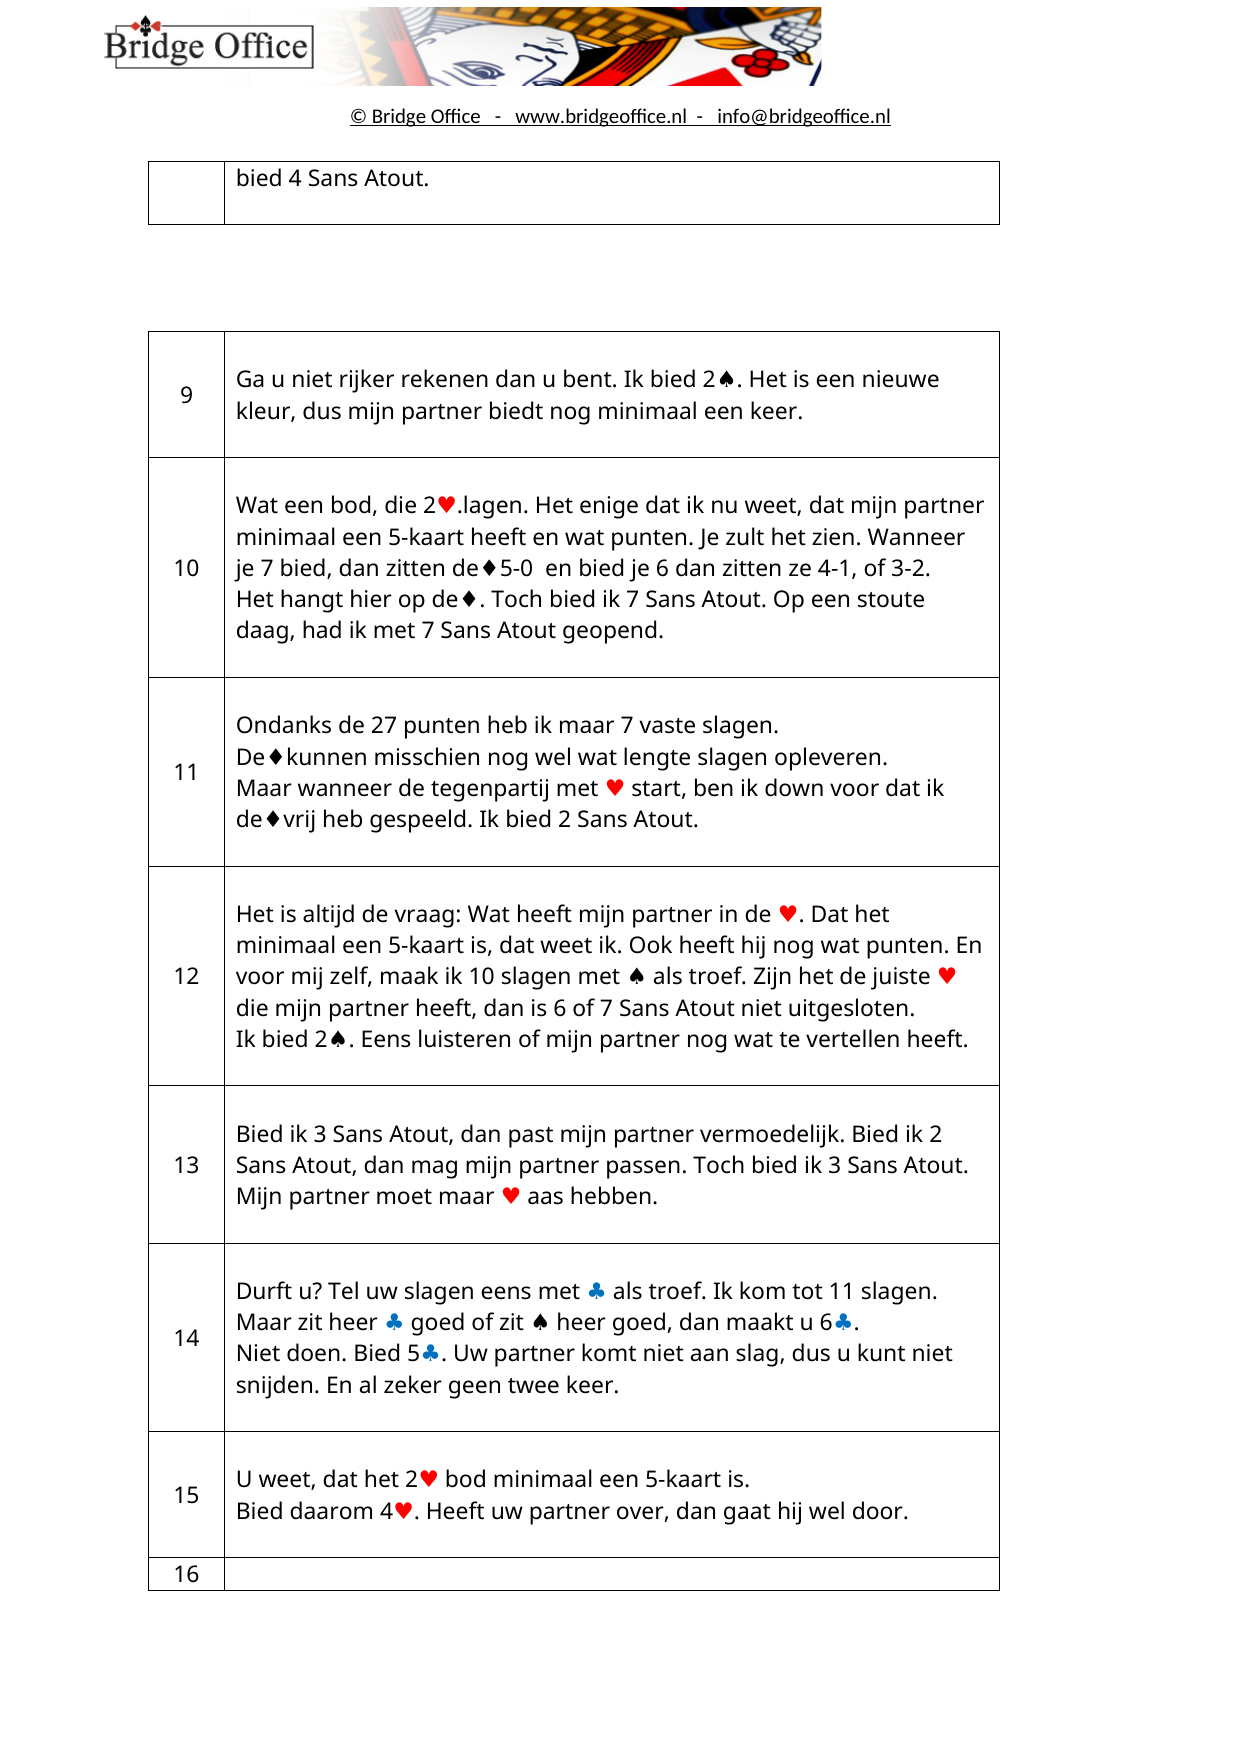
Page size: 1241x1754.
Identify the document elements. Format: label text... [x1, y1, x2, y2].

table_cell Het is altijd de vraag: Wat heeft mijn partner in de . Dat het minimaal een 5-kaart is, dat weet ik. Ook heeft hij nog wat punten. En voor mij zelf, maak ik 10 slagen met als troef. Zijn het de juiste die mijn partner heeft, dan is 6 of 7 Sans Atout niet uitgesloten. Ik bied 2. Eens luisteren of mijn partner nog wat te vertellen heeft. [225, 867, 999, 1085]
table_cell 10 [149, 458, 224, 677]
table_header Ga u niet rijker rekenen dan u bent. Ik bied 2. Het is een nieuwe kleur, dus mijn partner biedt nog minimaal een keer. [225, 332, 999, 457]
picture [77, 7, 821, 85]
table_cell Durft u? Tel uw slagen eens met als troef. Ik kom tot 11 slagen. Maar zit heer goed of zit heer goed, dan maakt u 6. Niet doen. Bied 5. Uw partner komt niet aan slag, dus u kunt niet snijden. En al zeker geen twee keer. [225, 1244, 999, 1431]
table_cell U weet, dat het 2 bod minimaal een 5-kaart is. Bied daarom 4. Heeft uw partner over, dan gaat hij wel door. [225, 1432, 999, 1557]
table_cell 16 [149, 1558, 224, 1589]
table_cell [225, 162, 999, 224]
table_cell 8 [149, 162, 224, 224]
table_cell Wat een bod, die 2.lagen. Het enige dat ik nu weet, dat mijn partner minimaal een 5-kaart heeft en wat punten. Je zult het zien. Wanneer je 7 bied, dan zitten de5-0 en bied je 6 dan zitten ze 4-1, of 3-2. Het hangt hier op de. Toch bied ik 7 Sans Atout. Op een stoute daag, had ik met 7 Sans Atout geopend. [225, 458, 999, 677]
table_cell Ondanks de 27 punten heb ik maar 7 vaste slagen. Dekunnen misschien nog wel wat lengte slagen opleveren. Maar wanneer de tegenpartij met start, ben ik down voor dat ik devrij heb gespeeld. Ik bied 2 Sans Atout. [225, 678, 999, 866]
table_cell 13 [149, 1086, 224, 1243]
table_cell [225, 1558, 999, 1589]
table_cell 12 [149, 867, 224, 1085]
table_cell 15 [149, 1432, 224, 1557]
table_cell 11 [149, 678, 224, 866]
table_header 9 [149, 332, 224, 457]
table_cell 14 [149, 1244, 224, 1431]
table_cell Bied ik 3 Sans Atout, dan past mijn partner vermoedelijk. Bied ik 2 Sans Atout, dan mag mijn partner passen. Toch bied ik 3 Sans Atout. Mijn partner moet maar aas hebben. [225, 1086, 999, 1243]
